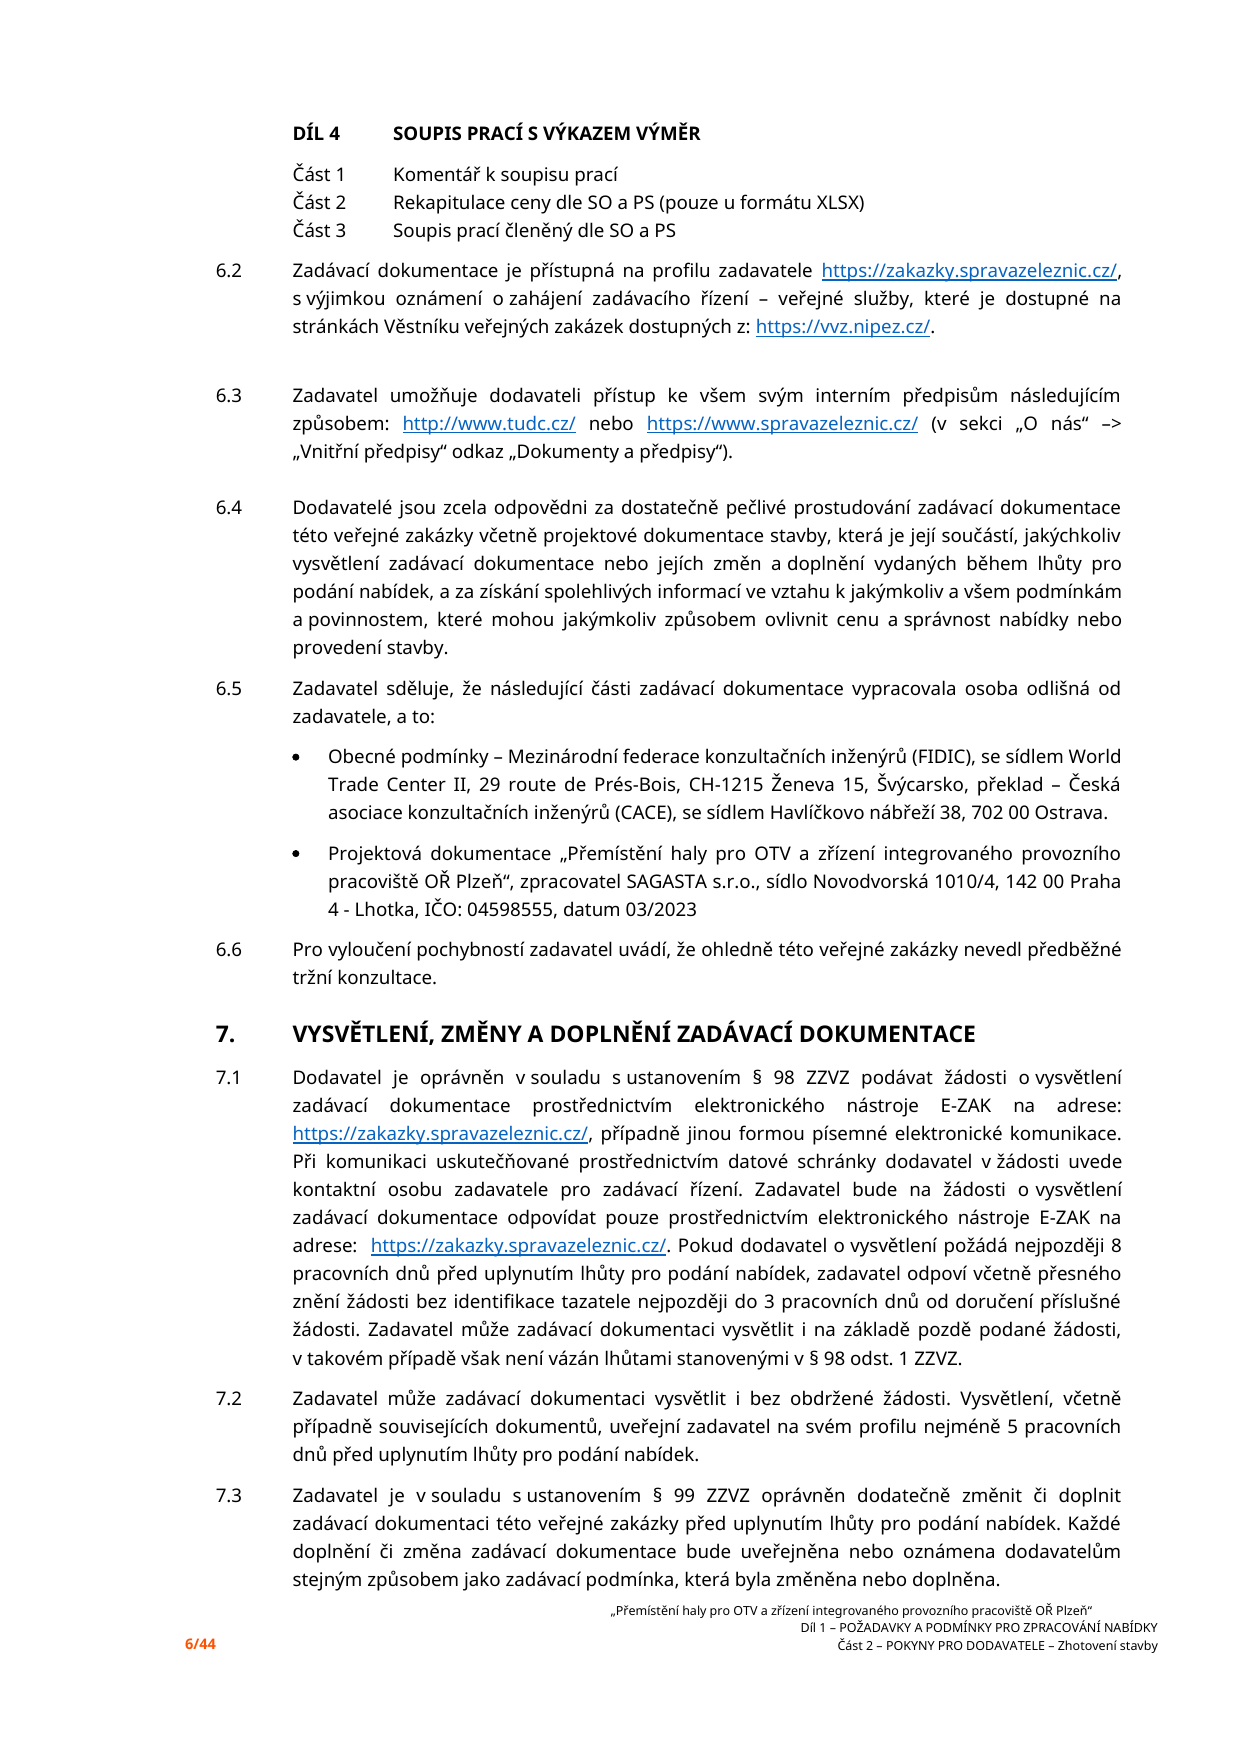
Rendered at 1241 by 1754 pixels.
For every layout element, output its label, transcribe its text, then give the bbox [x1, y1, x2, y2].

text VYSVĚTLENÍ, ZMĚNY a DOPLNĚNÍ ZADÁVACÍ DOKUMENTACE [216, 1018, 1122, 1049]
text Pro vyloučení pochybností zadavatel uvádí, že ohledně této veřejné zakázky nevedl předběžné tržní konzultace. [216, 937, 1122, 990]
text Zadavatel umožňuje dodavateli přístup ke všem svým interním předpisům následujícím způsobem: http://www.tudc.cz/ nebo https://www.spravazeleznic.cz/ (v sekci „O nás“ –> „Vnitřní předpisy“ odkaz „Dokumenty a předpisy“). [216, 382, 1122, 464]
text Zadavatel sděluje, že následující části zadávací dokumentace vypracovala osoba odlišná od zadavatele, a to: [216, 675, 1122, 728]
text Projektová dokumentace „Přemístění haly pro OTV a zřízení integrovaného provozního pracoviště OŘ Plzeň“, zpracovatel SAGASTA s.r.o., sídlo Novodvorská 1010/4, 142 00 Praha 4 - Lhotka, IČO: 04598555, datum 03/2023 [292, 840, 1122, 922]
text Zadávací dokumentace je přístupná na profilu zadavatele https://zakazky.spravazeleznic.cz/, s výjimkou oznámení o zahájení zadávacího řízení – veřejné služby, které je dostupné na stránkách Věstníku veřejných zakázek dostupných z: https://vvz.nipez.cz/. [216, 258, 1122, 339]
text Dodavatel je oprávněn v souladu s ustanovením § 98 ZZVZ podávat žádosti o vysvětlení zadávací dokumentace prostřednictvím elektronického nástroje E-ZAK na adrese: https://zakazky.spravazeleznic.cz/, případně jinou formou písemné elektronické komunikace. Při komunikaci uskutečňované prostřednictvím datové schránky dodavatel v žádosti uvede kontaktní osobu zadavatele pro zadávací řízení. Zadavatel bude na žádosti o vysvětlení zadávací dokumentace odpovídat pouze prostřednictvím elektronického nástroje E-ZAK na adrese: https://zakazky.spravazeleznic.cz/. Pokud dodavatel o vysvětlení požádá nejpozději 8 pracovních dnů před uplynutím lhůty pro podání nabídek, zadavatel odpoví včetně přesného znění žádosti bez identifikace tazatele nejpozději do 3 pracovních dnů od doručení příslušné žádosti. Zadavatel může zadávací dokumentaci vysvětlit i na základě pozdě podané žádosti, v takovém případě však není vázán lhůtami stanovenými v § 98 odst. 1 ZZVZ. [216, 1064, 1122, 1370]
text Obecné podmínky – Mezinárodní federace konzultačních inženýrů (FIDIC), se sídlem World Trade Center II, 29 route de Prés-Bois, CH-1215 Ženeva 15, Švýcarsko, překlad – Česká asociace konzultačních inženýrů (CACE), se sídlem Havlíčkovo nábřeží 38, 702 00 Ostrava. [292, 743, 1122, 825]
text Část 2 Rekapitulace ceny dle SO a PS (pouze u formátu XLSX) [292, 189, 1122, 215]
text Zadavatel je v souladu s ustanovením § 99 ZZVZ oprávněn dodatečně změnit či doplnit zadávací dokumentaci této veřejné zakázky před uplynutím lhůty pro podání nabídek. Každé doplnění či změna zadávací dokumentace bude uveřejněna nebo oznámena dodavatelům stejným způsobem jako zadávací podmínka, která byla změněna nebo doplněna. [216, 1482, 1122, 1591]
text DÍL 4 SOUPIS PRACÍ S VÝKAZEM VÝMĚR [292, 121, 1122, 146]
text Dodavatelé jsou zcela odpovědni za dostatečně pečlivé prostudování zadávací dokumentace této veřejné zakázky včetně projektové dokumentace stavby, která je její součástí, jakýchkoliv vysvětlení zadávací dokumentace nebo jejích změn a doplnění vydaných během lhůty pro podání nabídek, a za získání spolehlivých informací ve vztahu k jakýmkoliv a všem podmínkám a povinnostem, které mohou jakýmkoliv způsobem ovlivnit cenu a správnost nabídky nebo provedení stavby. [216, 494, 1122, 660]
text Zadavatel může zadávací dokumentaci vysvětlit i bez obdržené žádosti. Vysvětlení, včetně případně souvisejících dokumentů, uveřejní zadavatel na svém profilu nejméně 5 pracovních dnů před uplynutím lhůty pro podání nabídek. [216, 1385, 1122, 1467]
text Část 3 Soupis prací členěný dle SO a PS [292, 217, 1122, 243]
text Část 1 Komentář k soupisu prací [292, 161, 1122, 187]
